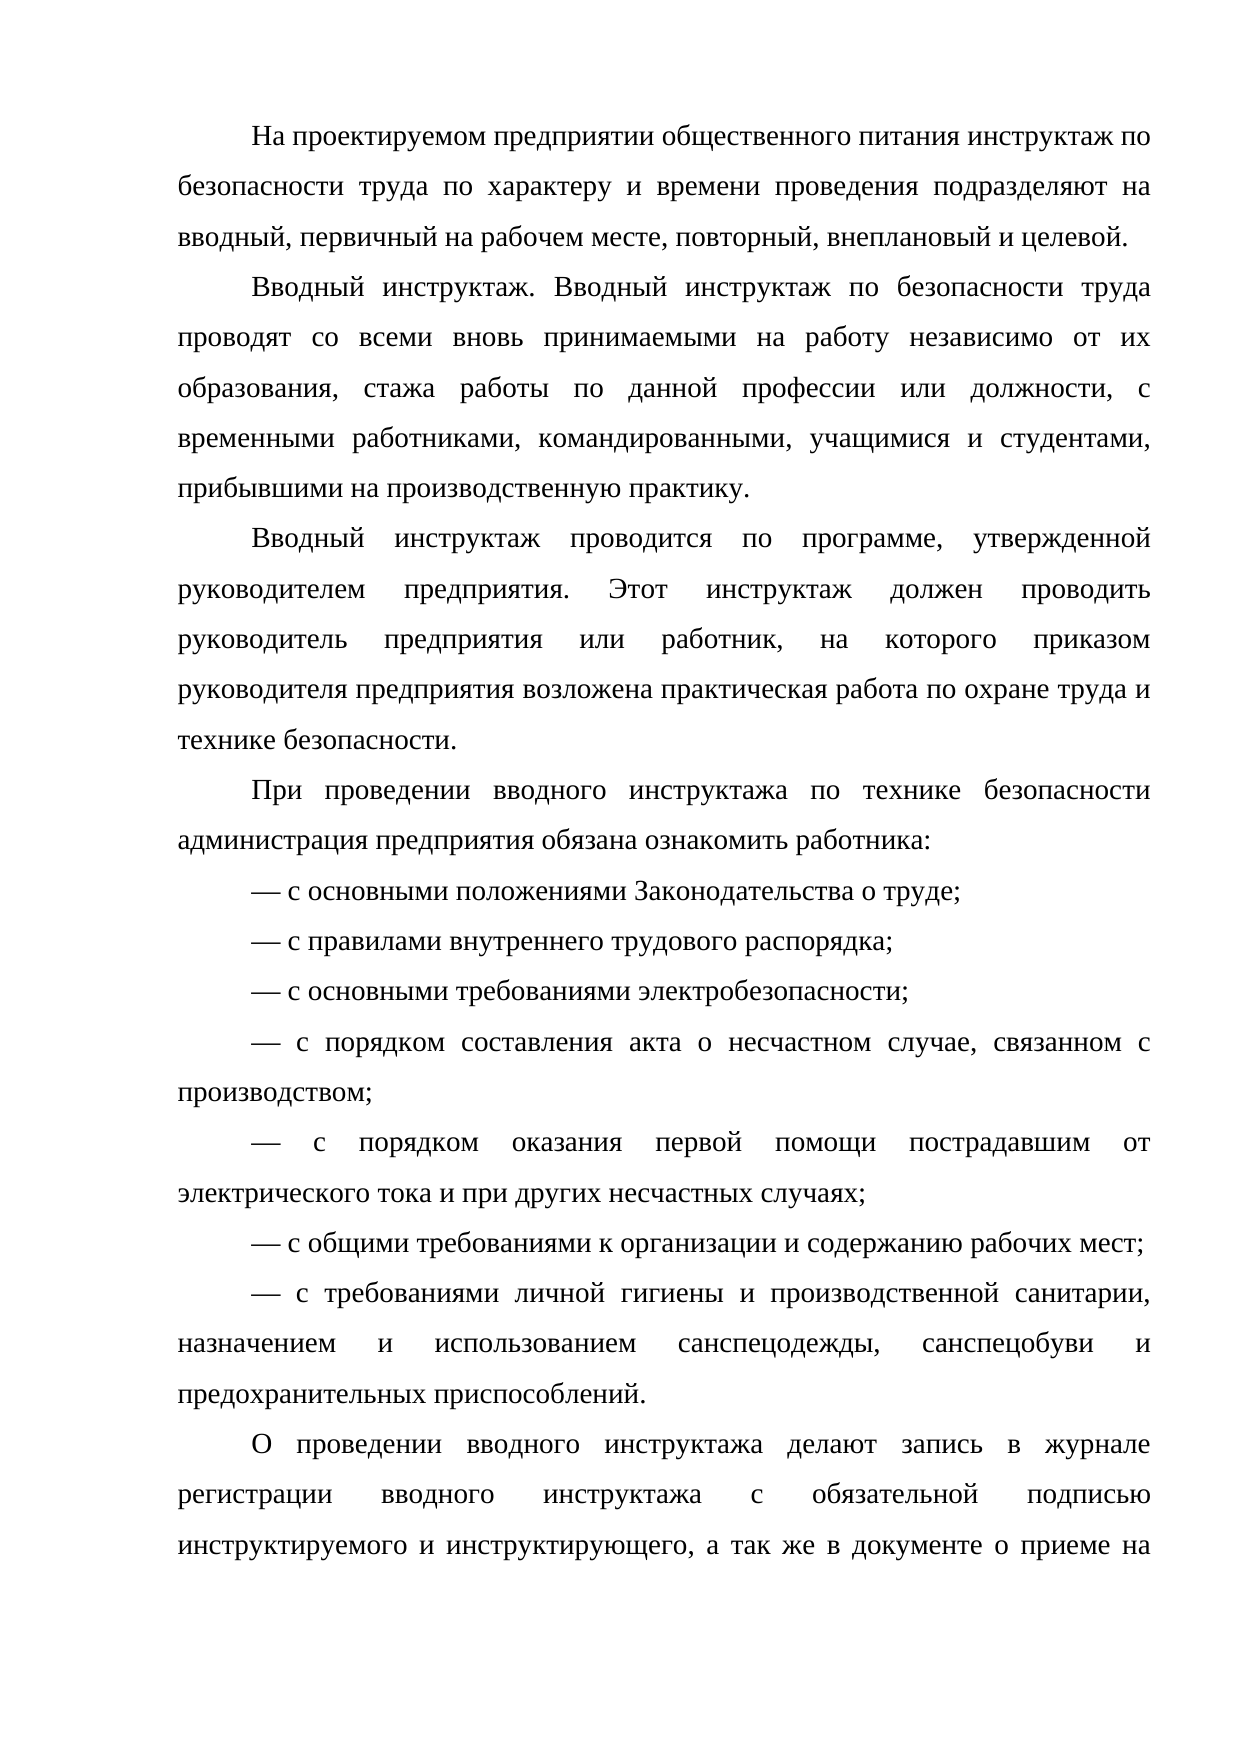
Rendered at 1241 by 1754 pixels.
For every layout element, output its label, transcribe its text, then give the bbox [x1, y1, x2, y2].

text — с порядком оказания первой помощи пострадавшим от электрического тока и при других несчастных случаях; [177, 1124, 1152, 1208]
text — с основными требованиями электробезопасности; [177, 973, 1152, 1007]
text Вводный инструктаж проводится по программе, утвержденной руководителем предприятия. Этот инструктаж должен проводить руководитель предприятия или работник, на которого приказом руководителя предприятия возложена практическая работа по охране труда и технике безопасности. [177, 521, 1152, 755]
text — с основными положениями Законодательства о труде; [177, 873, 1152, 906]
text При проведении вводного инструктажа по технике безопасности администрация предприятия обязана ознакомить работника: [177, 772, 1152, 856]
text — с общими требованиями к организации и содержанию рабочих мест; [177, 1225, 1152, 1258]
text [177, 1426, 1152, 1560]
text Вводный инструктаж. Вводный инструктаж по безопасности труда проводят со всеми вновь принимаемыми на работу независимо от их образования, стажа работы по данной профессии или должности, с временными работниками, командированными, учащимися и студентами, прибывшими на производственную практику. [177, 269, 1152, 504]
text — с правилами внутреннего трудового распорядка; [177, 923, 1152, 957]
text На проектируемом предприятии общественного питания инструктаж по безопасности труда по характеру и времени проведения подразделяют на вводный, первичный на рабочем месте, повторный, внеплановый и целевой. [177, 118, 1152, 252]
text — с порядком составления акта о несчастном случае, связанном с производством; [177, 1024, 1152, 1108]
text — с требованиями личной гигиены и производственной санитарии, назначением и использованием санспецодежды, санспецобуви и предохранительных приспособлений. [177, 1275, 1152, 1409]
